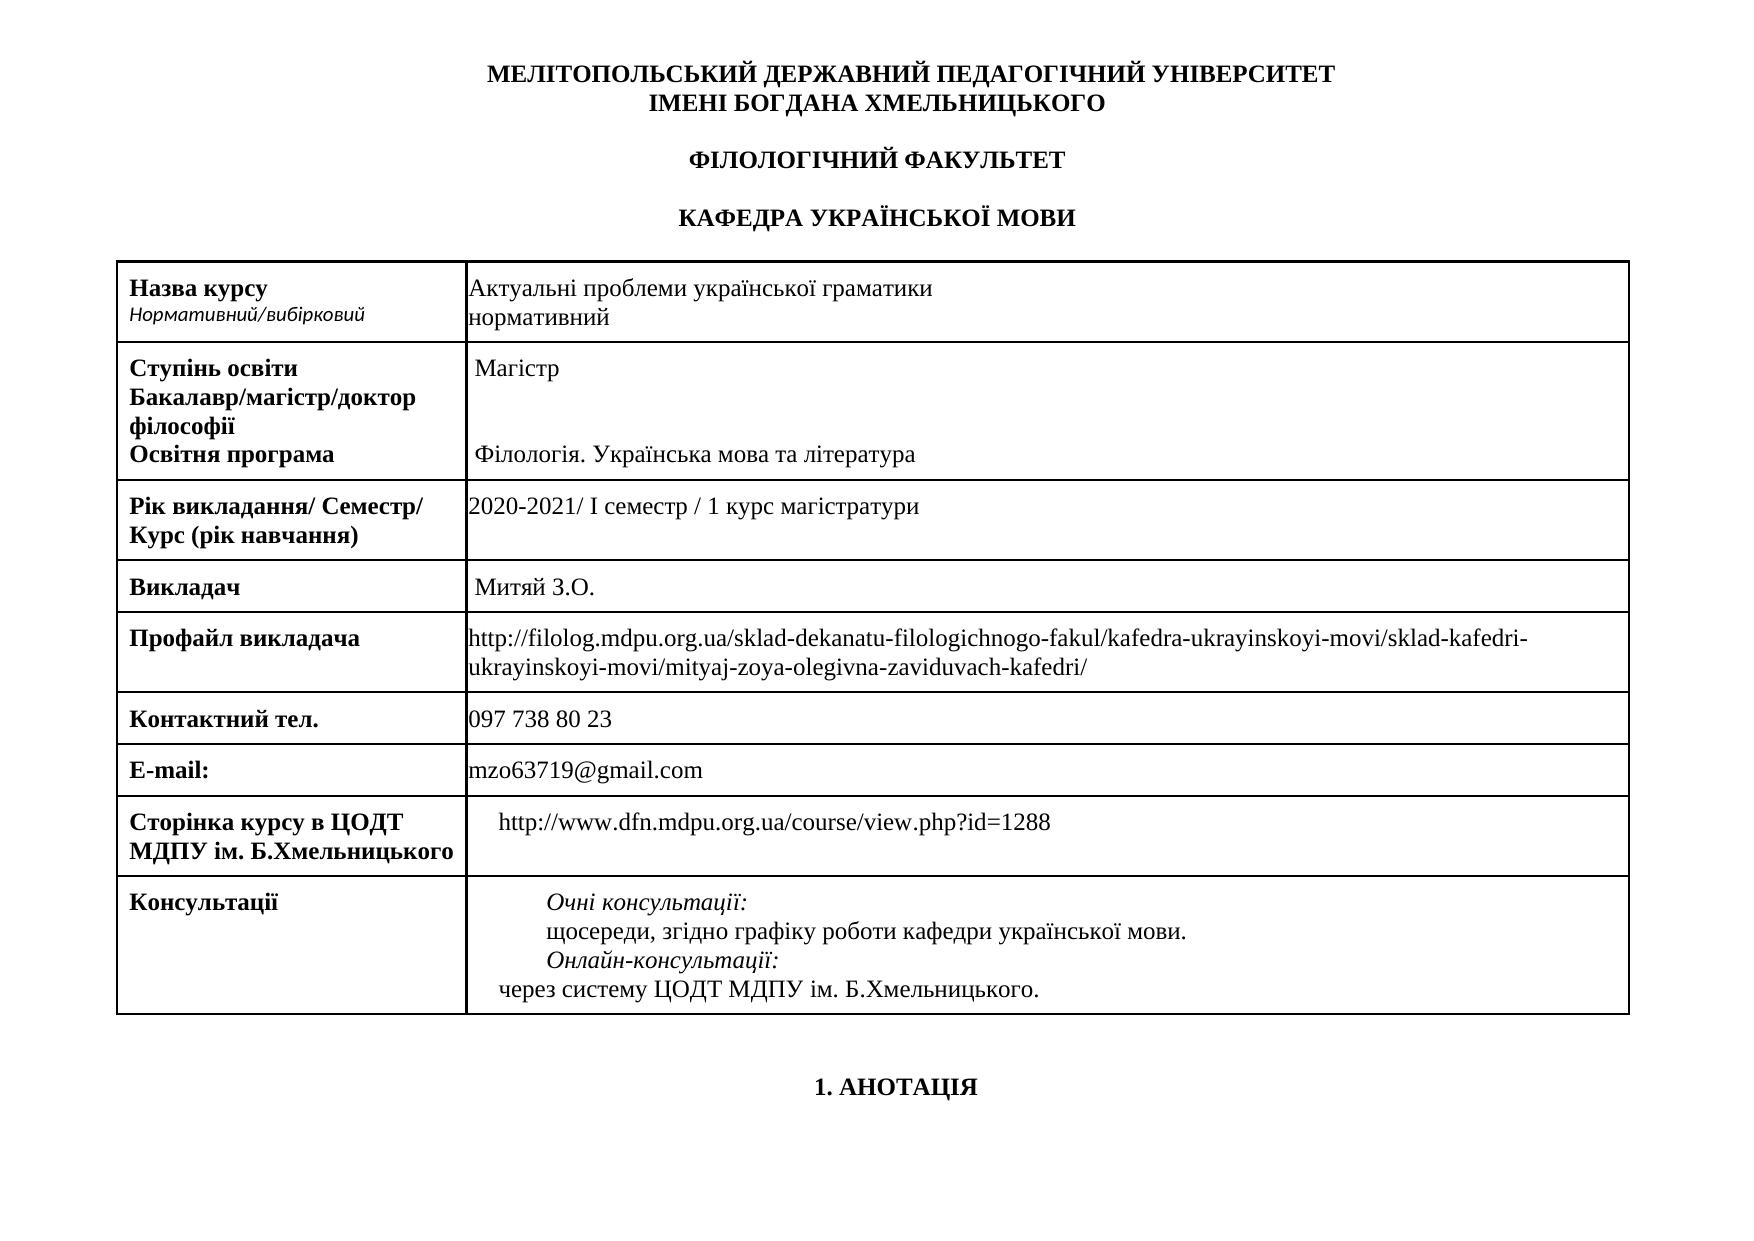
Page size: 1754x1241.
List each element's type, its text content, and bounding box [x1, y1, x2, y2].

table_cell http://www.dfn.mdpu.org.ua/course/view.php?id=1288 [468, 797, 1628, 875]
table_header Актуальні проблеми української граматики нормативний [468, 263, 1628, 341]
table_cell Сторінка курсу в ЦОДТ МДПУ ім. Б.Хмельницького [118, 797, 465, 875]
table_cell Контактний тел. [118, 693, 465, 743]
table_cell Консультації [118, 877, 465, 1013]
table_cell Магістр Філологія. Українська мова та література [468, 343, 1628, 479]
table_cell 097 738 80 23 [468, 693, 1628, 743]
table_header Назва курсу Нормативний/вибірковий [118, 263, 465, 341]
table_cell 2020-2021/ І семестр / 1 курс магістратури [468, 481, 1628, 559]
table_cell mzo63719@gmail.com [468, 745, 1628, 794]
table_cell Викладач [118, 561, 465, 611]
table_cell E-mail: [118, 745, 465, 794]
table_cell Ступінь освіти Бакалавр/магістр/доктор філософії Освітня програма [118, 343, 465, 479]
text Кафедра української мови [118, 203, 1636, 232]
text ФІЛОЛОГІЧНИЙ факультет [118, 145, 1636, 174]
text 1. Анотація [156, 1072, 1636, 1101]
text імені Богдана Хмельницького [118, 88, 1636, 117]
table_cell Рік викладання/ Семестр/ Курс (рік навчання) [118, 481, 465, 559]
table_cell http://filolog.mdpu.org.ua/sklad-dekanatu-filologichnogo-fakul/kafedra-ukrayinskoyi-movi/sklad-kafedri-ukrayinskoyi-movi/mityaj-zoya-olegivna-zaviduvach-kafedri/ [468, 613, 1628, 691]
text Мелітопольський державний педагогічний університет [413, 59, 1636, 88]
table_cell Митяй З.О. [468, 561, 1628, 611]
table_cell Очні консультації: щосереди, згідно графіку роботи кафедри української мови. Онлайн-консультації: через систему ЦОДТ МДПУ ім. Б.Хмельницького. [468, 877, 1628, 1013]
table_cell Профайл викладача [118, 613, 465, 691]
